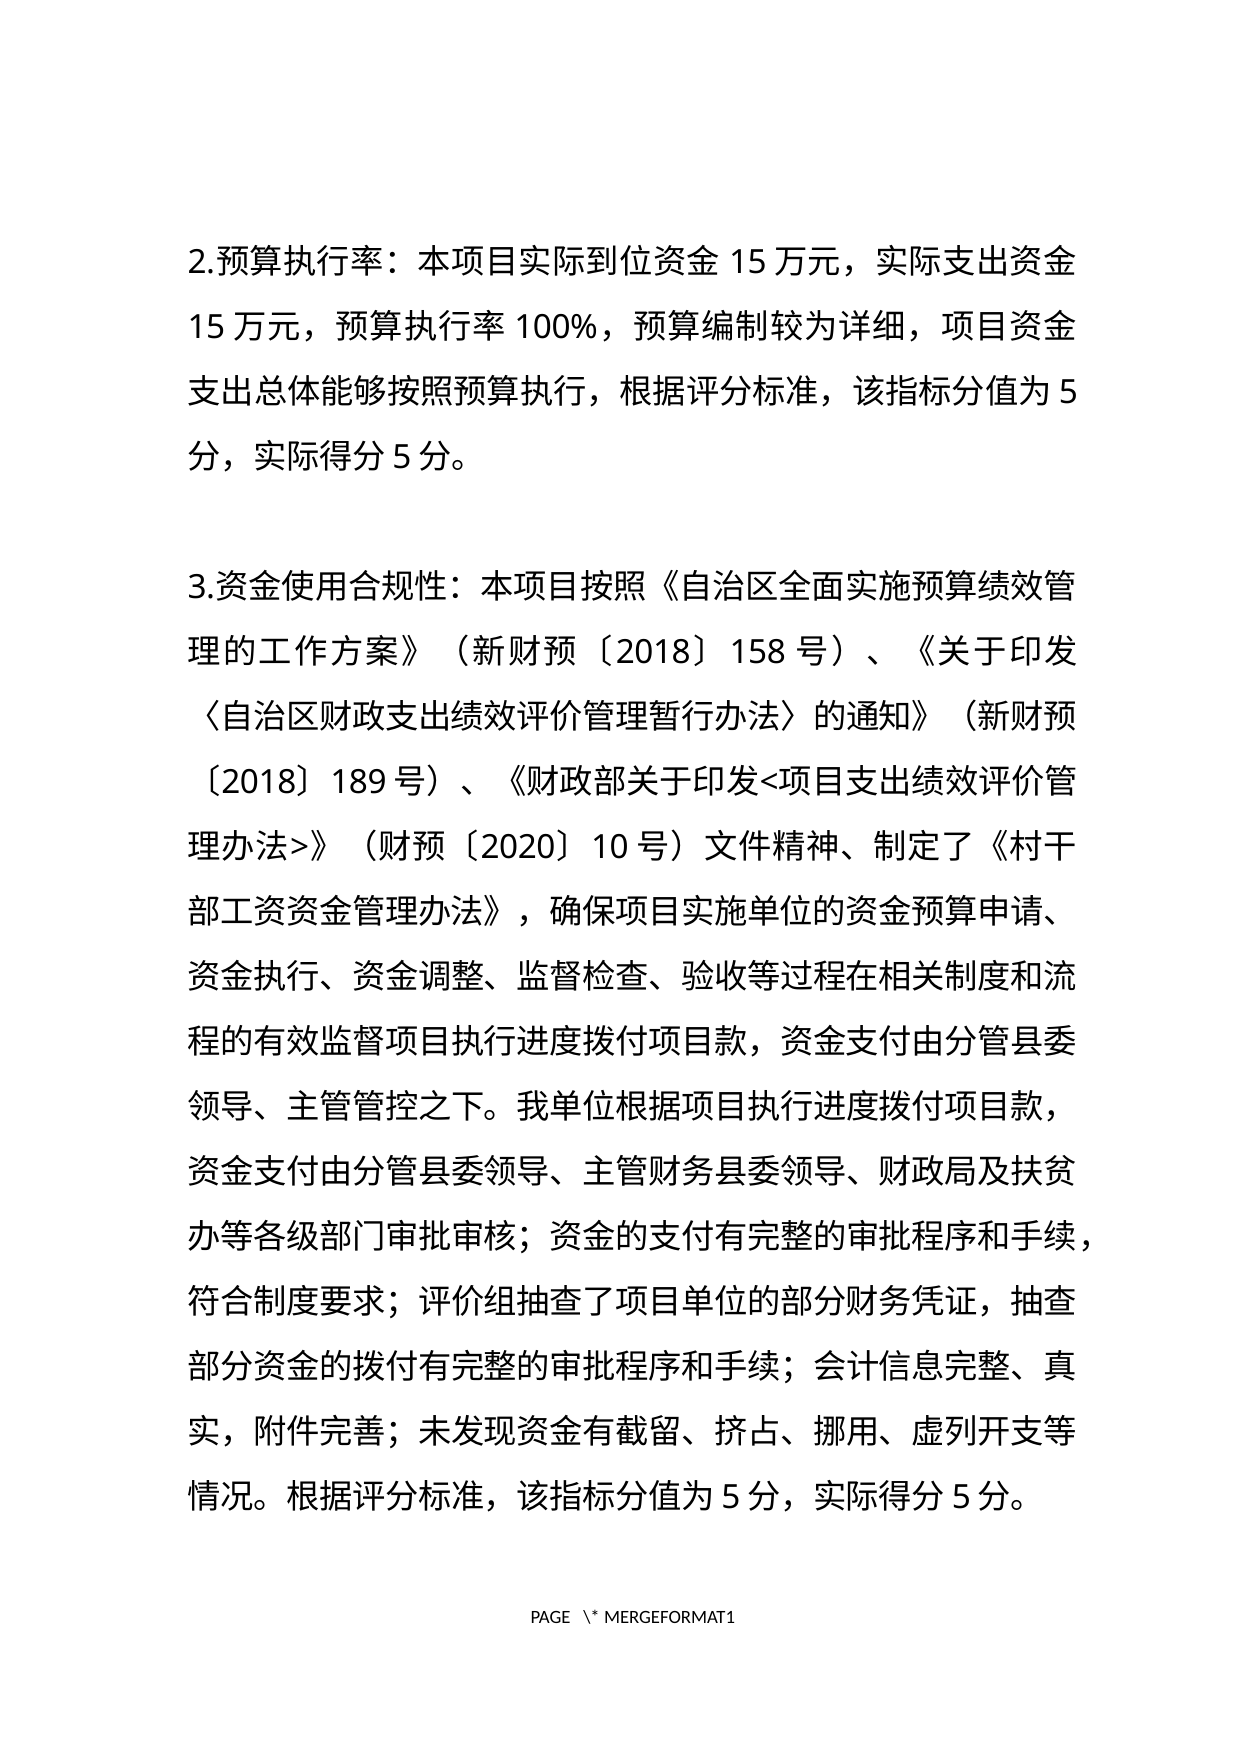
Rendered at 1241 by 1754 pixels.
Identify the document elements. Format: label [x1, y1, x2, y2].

text [187, 162, 1078, 1527]
